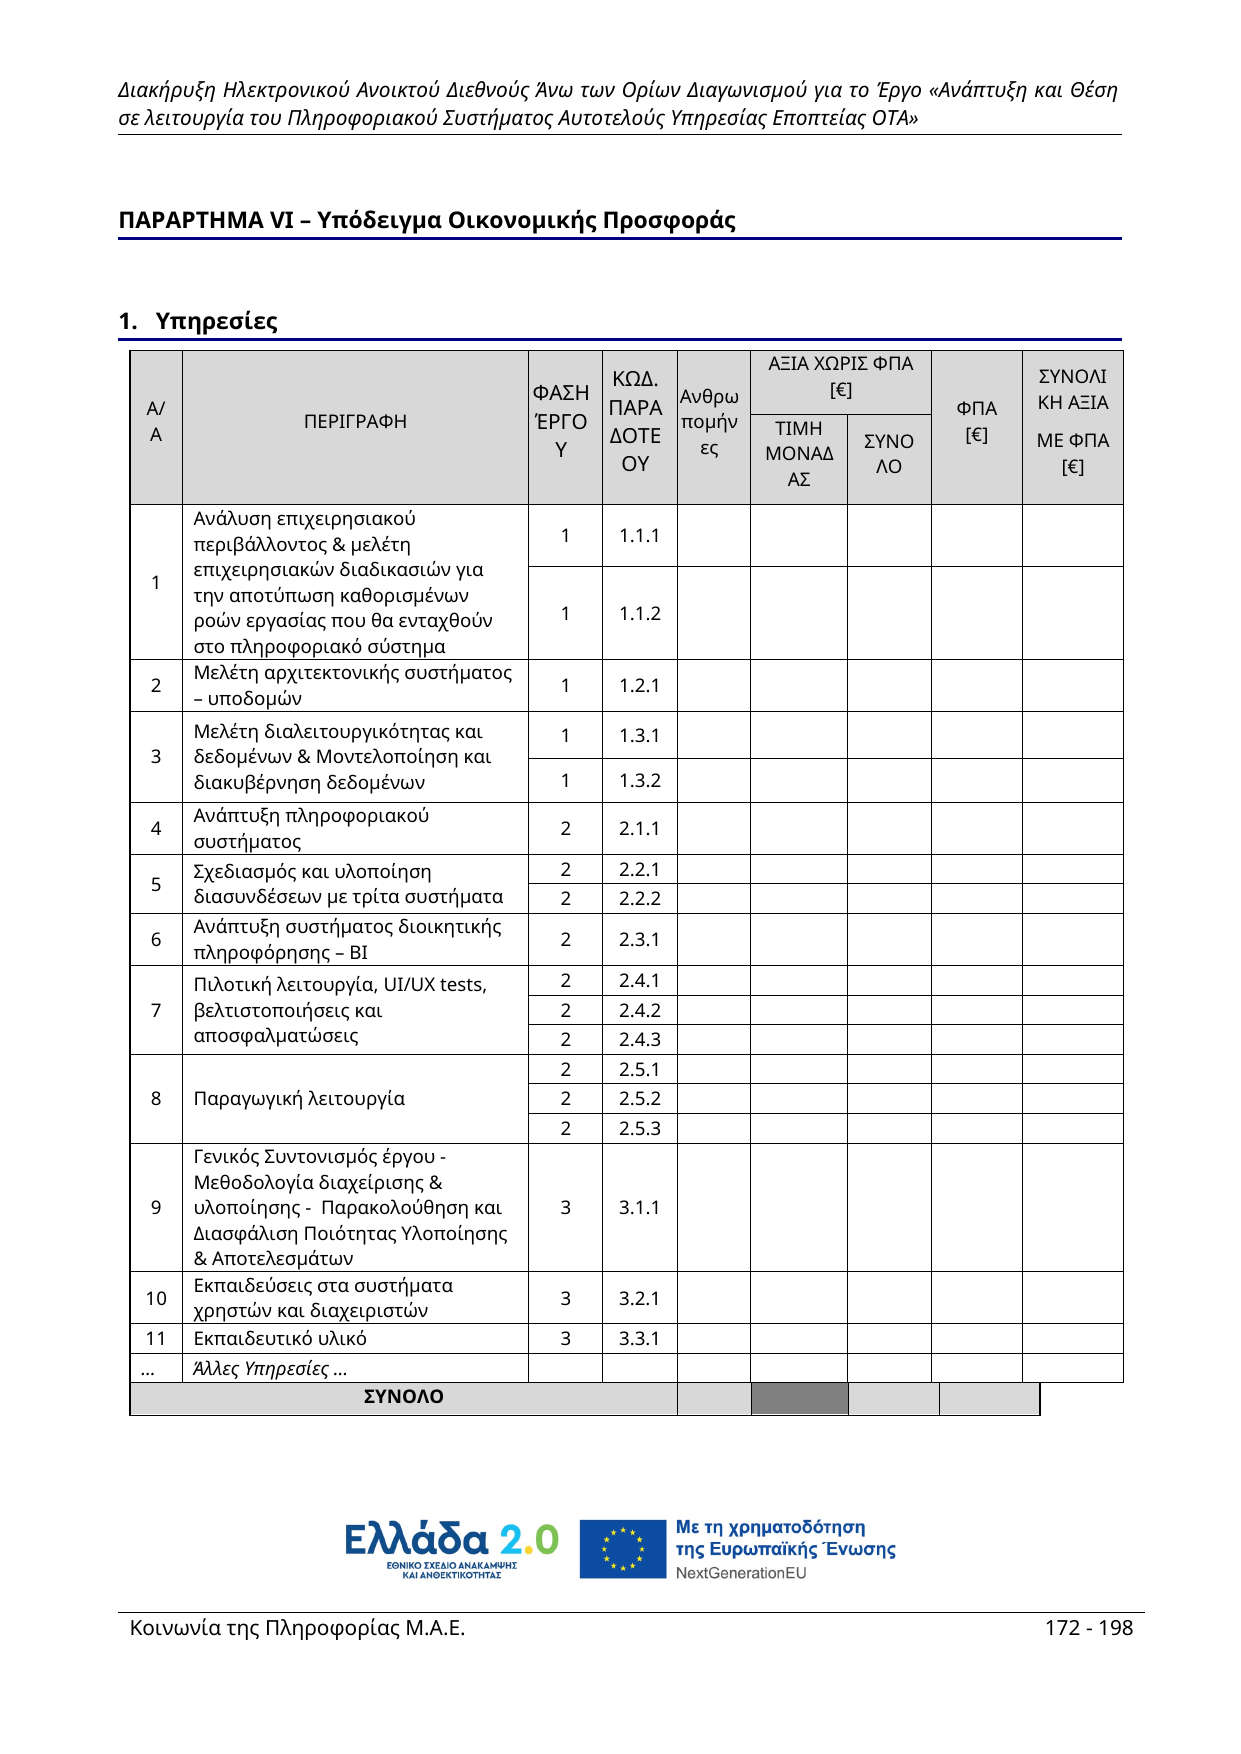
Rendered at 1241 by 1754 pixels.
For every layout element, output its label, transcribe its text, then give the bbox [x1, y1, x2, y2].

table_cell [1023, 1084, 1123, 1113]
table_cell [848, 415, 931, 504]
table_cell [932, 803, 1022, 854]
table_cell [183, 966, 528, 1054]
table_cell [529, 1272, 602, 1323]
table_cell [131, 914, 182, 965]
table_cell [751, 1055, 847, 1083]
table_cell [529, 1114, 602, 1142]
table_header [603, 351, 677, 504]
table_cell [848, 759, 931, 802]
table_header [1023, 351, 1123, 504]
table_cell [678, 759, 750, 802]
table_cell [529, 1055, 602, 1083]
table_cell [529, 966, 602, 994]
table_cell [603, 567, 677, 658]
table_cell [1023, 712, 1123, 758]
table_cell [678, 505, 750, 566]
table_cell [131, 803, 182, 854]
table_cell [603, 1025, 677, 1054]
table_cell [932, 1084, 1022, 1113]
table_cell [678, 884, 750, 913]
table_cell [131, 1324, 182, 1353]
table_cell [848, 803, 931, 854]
subtitle Υπηρεσίες [118, 305, 1122, 338]
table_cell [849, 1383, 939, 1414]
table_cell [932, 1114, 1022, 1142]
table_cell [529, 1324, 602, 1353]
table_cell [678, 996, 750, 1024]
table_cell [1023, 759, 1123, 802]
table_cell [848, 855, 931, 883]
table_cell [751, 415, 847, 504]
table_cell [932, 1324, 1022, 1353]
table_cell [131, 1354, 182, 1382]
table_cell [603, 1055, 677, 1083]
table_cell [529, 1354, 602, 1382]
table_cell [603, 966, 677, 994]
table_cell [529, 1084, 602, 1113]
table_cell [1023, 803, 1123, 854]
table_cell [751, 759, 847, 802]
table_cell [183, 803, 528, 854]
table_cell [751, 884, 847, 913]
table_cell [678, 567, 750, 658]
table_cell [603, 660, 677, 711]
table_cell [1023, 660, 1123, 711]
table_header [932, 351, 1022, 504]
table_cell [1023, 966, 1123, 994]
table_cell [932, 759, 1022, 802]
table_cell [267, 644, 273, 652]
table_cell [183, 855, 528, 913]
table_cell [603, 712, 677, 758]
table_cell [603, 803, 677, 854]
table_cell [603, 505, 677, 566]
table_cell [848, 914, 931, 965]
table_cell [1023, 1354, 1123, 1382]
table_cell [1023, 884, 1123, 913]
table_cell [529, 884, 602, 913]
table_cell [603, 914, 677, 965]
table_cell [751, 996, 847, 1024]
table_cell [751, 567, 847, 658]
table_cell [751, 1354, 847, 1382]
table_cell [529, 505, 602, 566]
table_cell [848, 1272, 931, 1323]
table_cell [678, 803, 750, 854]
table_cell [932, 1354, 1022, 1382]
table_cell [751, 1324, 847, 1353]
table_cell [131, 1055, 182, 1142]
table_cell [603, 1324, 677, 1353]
subtitle ΠΑΡΑΡΤΗΜΑ VI – Υπόδειγμα Οικονομικής Προσφοράς [118, 204, 1122, 237]
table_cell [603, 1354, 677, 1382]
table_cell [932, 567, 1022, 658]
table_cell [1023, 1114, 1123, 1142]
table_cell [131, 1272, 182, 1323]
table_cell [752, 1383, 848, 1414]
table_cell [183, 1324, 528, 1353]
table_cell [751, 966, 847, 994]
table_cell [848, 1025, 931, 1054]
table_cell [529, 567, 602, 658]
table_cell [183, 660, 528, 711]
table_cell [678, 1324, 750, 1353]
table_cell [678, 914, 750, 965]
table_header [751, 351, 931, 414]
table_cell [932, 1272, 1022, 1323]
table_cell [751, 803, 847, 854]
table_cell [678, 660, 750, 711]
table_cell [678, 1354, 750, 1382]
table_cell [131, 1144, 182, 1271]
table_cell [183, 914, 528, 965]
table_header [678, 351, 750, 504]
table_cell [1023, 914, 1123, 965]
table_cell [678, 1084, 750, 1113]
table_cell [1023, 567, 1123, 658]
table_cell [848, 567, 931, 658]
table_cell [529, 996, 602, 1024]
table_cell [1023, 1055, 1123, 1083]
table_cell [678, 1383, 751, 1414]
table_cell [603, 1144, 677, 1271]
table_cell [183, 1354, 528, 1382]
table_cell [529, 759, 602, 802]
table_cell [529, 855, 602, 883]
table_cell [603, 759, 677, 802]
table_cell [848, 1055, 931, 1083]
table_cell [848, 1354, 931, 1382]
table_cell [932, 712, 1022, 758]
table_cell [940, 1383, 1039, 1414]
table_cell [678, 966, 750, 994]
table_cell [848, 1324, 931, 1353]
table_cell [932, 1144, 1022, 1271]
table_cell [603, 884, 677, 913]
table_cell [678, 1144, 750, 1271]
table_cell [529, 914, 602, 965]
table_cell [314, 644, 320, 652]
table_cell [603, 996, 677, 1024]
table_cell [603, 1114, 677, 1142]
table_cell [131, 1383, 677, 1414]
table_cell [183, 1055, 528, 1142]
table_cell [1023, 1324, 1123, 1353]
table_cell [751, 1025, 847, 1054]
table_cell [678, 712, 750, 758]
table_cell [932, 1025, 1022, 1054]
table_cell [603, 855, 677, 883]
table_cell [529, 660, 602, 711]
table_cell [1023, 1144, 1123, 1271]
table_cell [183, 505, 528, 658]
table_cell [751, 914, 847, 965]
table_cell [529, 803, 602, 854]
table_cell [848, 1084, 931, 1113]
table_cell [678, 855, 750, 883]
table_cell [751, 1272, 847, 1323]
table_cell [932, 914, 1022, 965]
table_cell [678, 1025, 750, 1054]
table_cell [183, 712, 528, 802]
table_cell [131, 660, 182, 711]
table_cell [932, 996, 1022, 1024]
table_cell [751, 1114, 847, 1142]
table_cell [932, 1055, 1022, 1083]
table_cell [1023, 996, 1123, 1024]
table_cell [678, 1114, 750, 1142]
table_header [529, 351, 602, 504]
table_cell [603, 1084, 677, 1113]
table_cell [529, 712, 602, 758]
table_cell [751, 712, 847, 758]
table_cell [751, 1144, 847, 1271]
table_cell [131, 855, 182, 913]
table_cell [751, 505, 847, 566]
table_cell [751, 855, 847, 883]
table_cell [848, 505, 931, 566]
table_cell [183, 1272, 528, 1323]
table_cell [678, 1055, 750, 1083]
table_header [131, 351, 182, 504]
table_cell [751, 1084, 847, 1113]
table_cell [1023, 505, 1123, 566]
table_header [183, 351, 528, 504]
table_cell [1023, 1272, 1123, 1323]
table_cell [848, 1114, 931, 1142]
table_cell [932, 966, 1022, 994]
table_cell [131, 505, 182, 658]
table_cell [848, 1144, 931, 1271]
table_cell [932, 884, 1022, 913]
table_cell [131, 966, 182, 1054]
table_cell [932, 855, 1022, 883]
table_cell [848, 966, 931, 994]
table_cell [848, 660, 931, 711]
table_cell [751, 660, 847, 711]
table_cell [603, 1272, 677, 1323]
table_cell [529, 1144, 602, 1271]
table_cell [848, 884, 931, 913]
picture [324, 1498, 917, 1600]
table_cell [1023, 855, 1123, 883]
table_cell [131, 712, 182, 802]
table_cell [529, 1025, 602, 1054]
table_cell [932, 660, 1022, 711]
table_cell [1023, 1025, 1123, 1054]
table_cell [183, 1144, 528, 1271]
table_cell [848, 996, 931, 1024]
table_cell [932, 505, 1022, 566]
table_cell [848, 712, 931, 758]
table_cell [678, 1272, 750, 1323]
